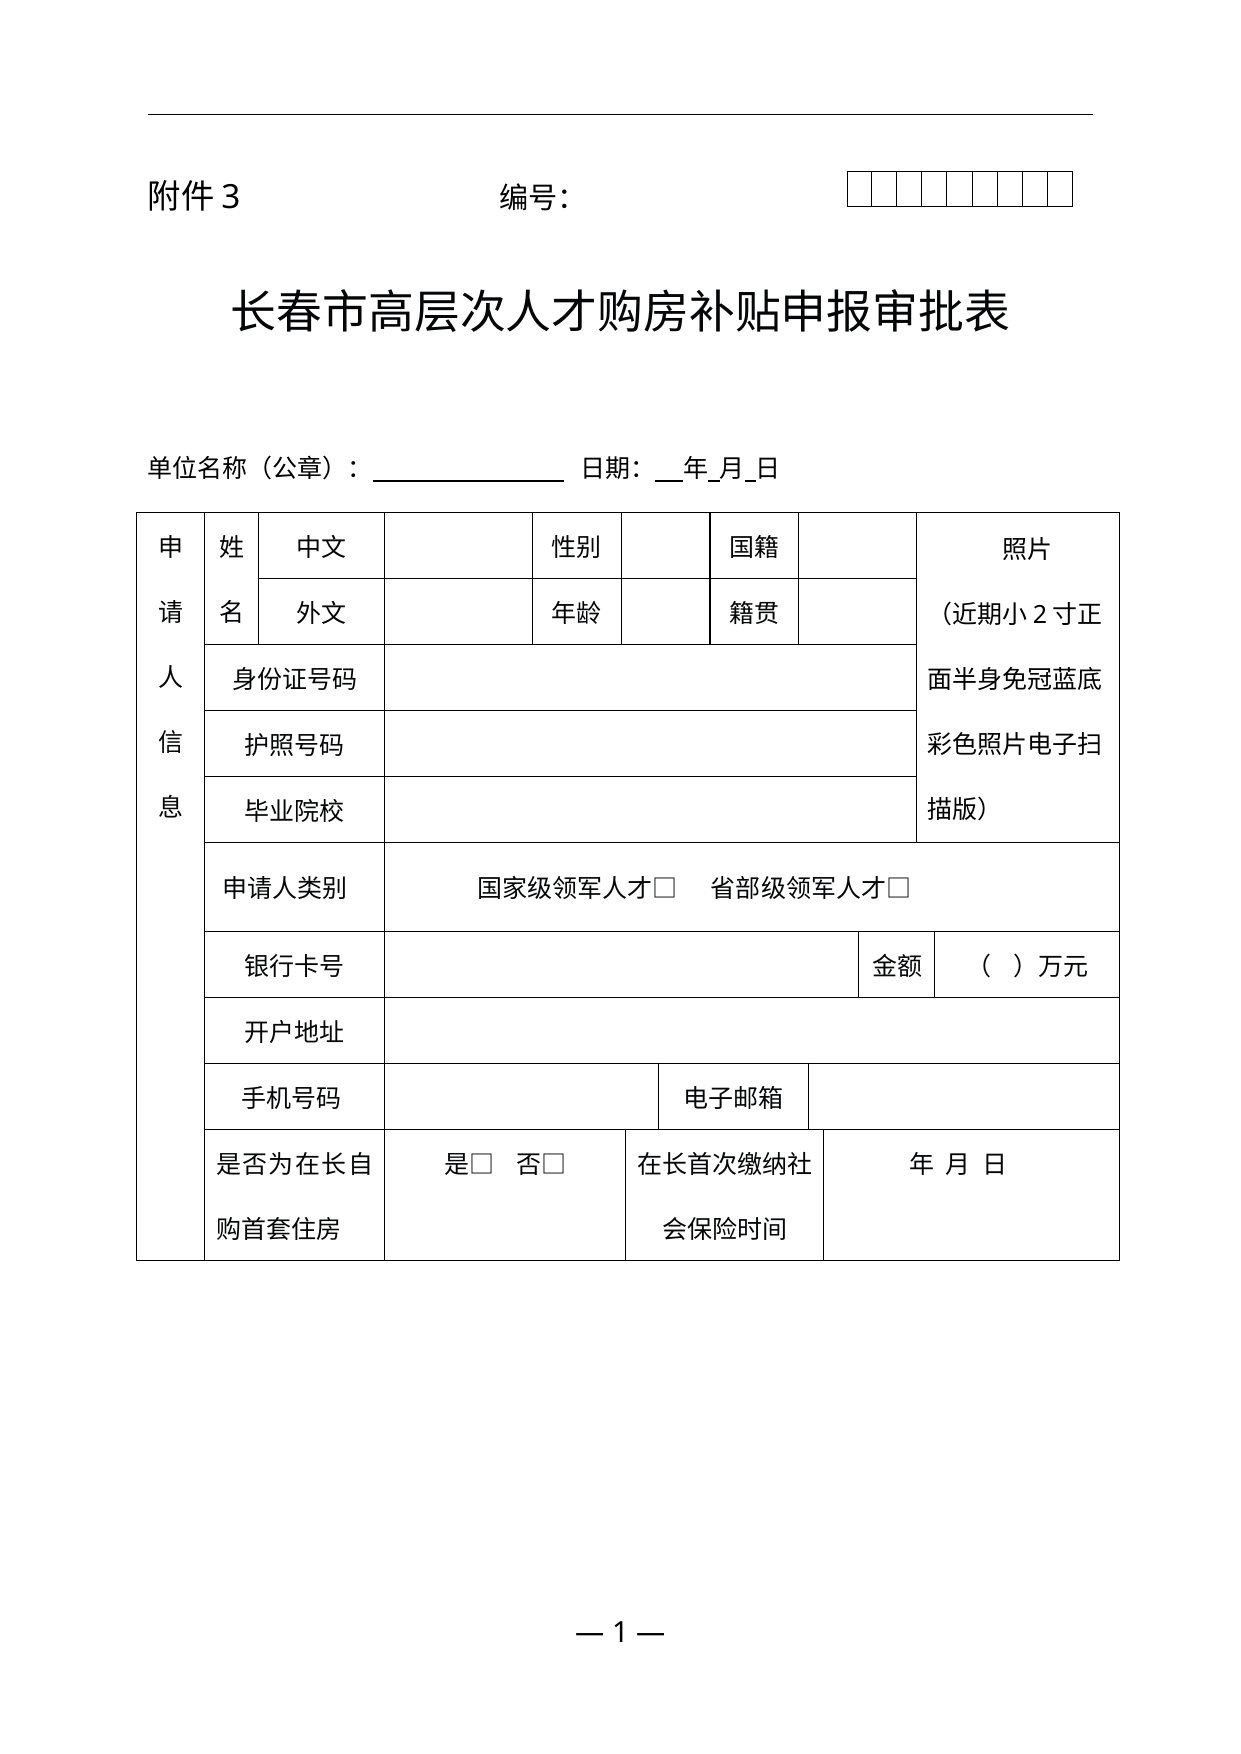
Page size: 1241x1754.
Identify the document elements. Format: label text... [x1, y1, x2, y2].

table_header 照片 （近期小2寸正面半身免冠蓝底彩色照片电子扫描版） [917, 513, 1119, 842]
text 长春市高层次人才购房补贴申报审批表 [148, 259, 1093, 357]
table_header 国籍 [711, 513, 798, 578]
table_cell 在长首次缴纳社会保险时间 [626, 1130, 823, 1260]
table_cell 是否为在长自购首套住房 [205, 1130, 384, 1260]
table_cell 国家级领军人才□ 省部级领军人才□ [385, 843, 1119, 931]
table_header [973, 172, 997, 206]
table_cell [385, 579, 532, 644]
table_cell 毕业院校 [205, 777, 384, 842]
table_cell 年龄 [533, 579, 621, 644]
table_header [998, 172, 1022, 206]
table_cell 电子邮箱 [659, 1064, 808, 1129]
table_cell （ ）万元 [935, 932, 1119, 997]
text 附件3 编号： [148, 162, 1093, 227]
table_cell [799, 579, 916, 644]
table_header 中文 [259, 513, 384, 578]
table_header 姓名 [205, 513, 258, 644]
table_cell 银行卡号 [205, 932, 384, 997]
table_cell [809, 1064, 1119, 1129]
table_header [622, 513, 709, 578]
text 单位名称（公章）： 日期： 年 月 日 [148, 434, 1096, 499]
table_header [385, 513, 532, 578]
table_header [848, 172, 871, 206]
table_cell 护照号码 [205, 711, 384, 776]
table_cell 外文 [259, 579, 384, 644]
table_cell 金额 [859, 932, 934, 997]
table_cell 开户地址 [205, 998, 384, 1063]
table_header [1023, 172, 1047, 206]
table_cell 籍贯 [711, 579, 798, 644]
table_cell 身份证号码 [205, 645, 384, 710]
table_cell [385, 777, 916, 842]
table_header [799, 513, 916, 578]
table_header 申请人信息 [137, 513, 204, 1260]
table_cell [385, 711, 916, 776]
table_header [872, 172, 896, 206]
table_cell [385, 1064, 658, 1129]
table_header [897, 172, 921, 206]
table_header [922, 172, 946, 206]
table_header [1048, 172, 1072, 206]
table_cell [385, 645, 916, 710]
table_cell 手机号码 [205, 1064, 384, 1129]
table_cell 年 月 日 [824, 1130, 1119, 1260]
table_cell 申请人类别 [205, 843, 384, 931]
table_cell [385, 998, 1119, 1063]
table_header [947, 172, 972, 206]
table_cell [385, 932, 858, 997]
table_header 性别 [533, 513, 621, 578]
table_cell [622, 579, 709, 644]
table_cell 是□ 否□ [385, 1130, 625, 1260]
